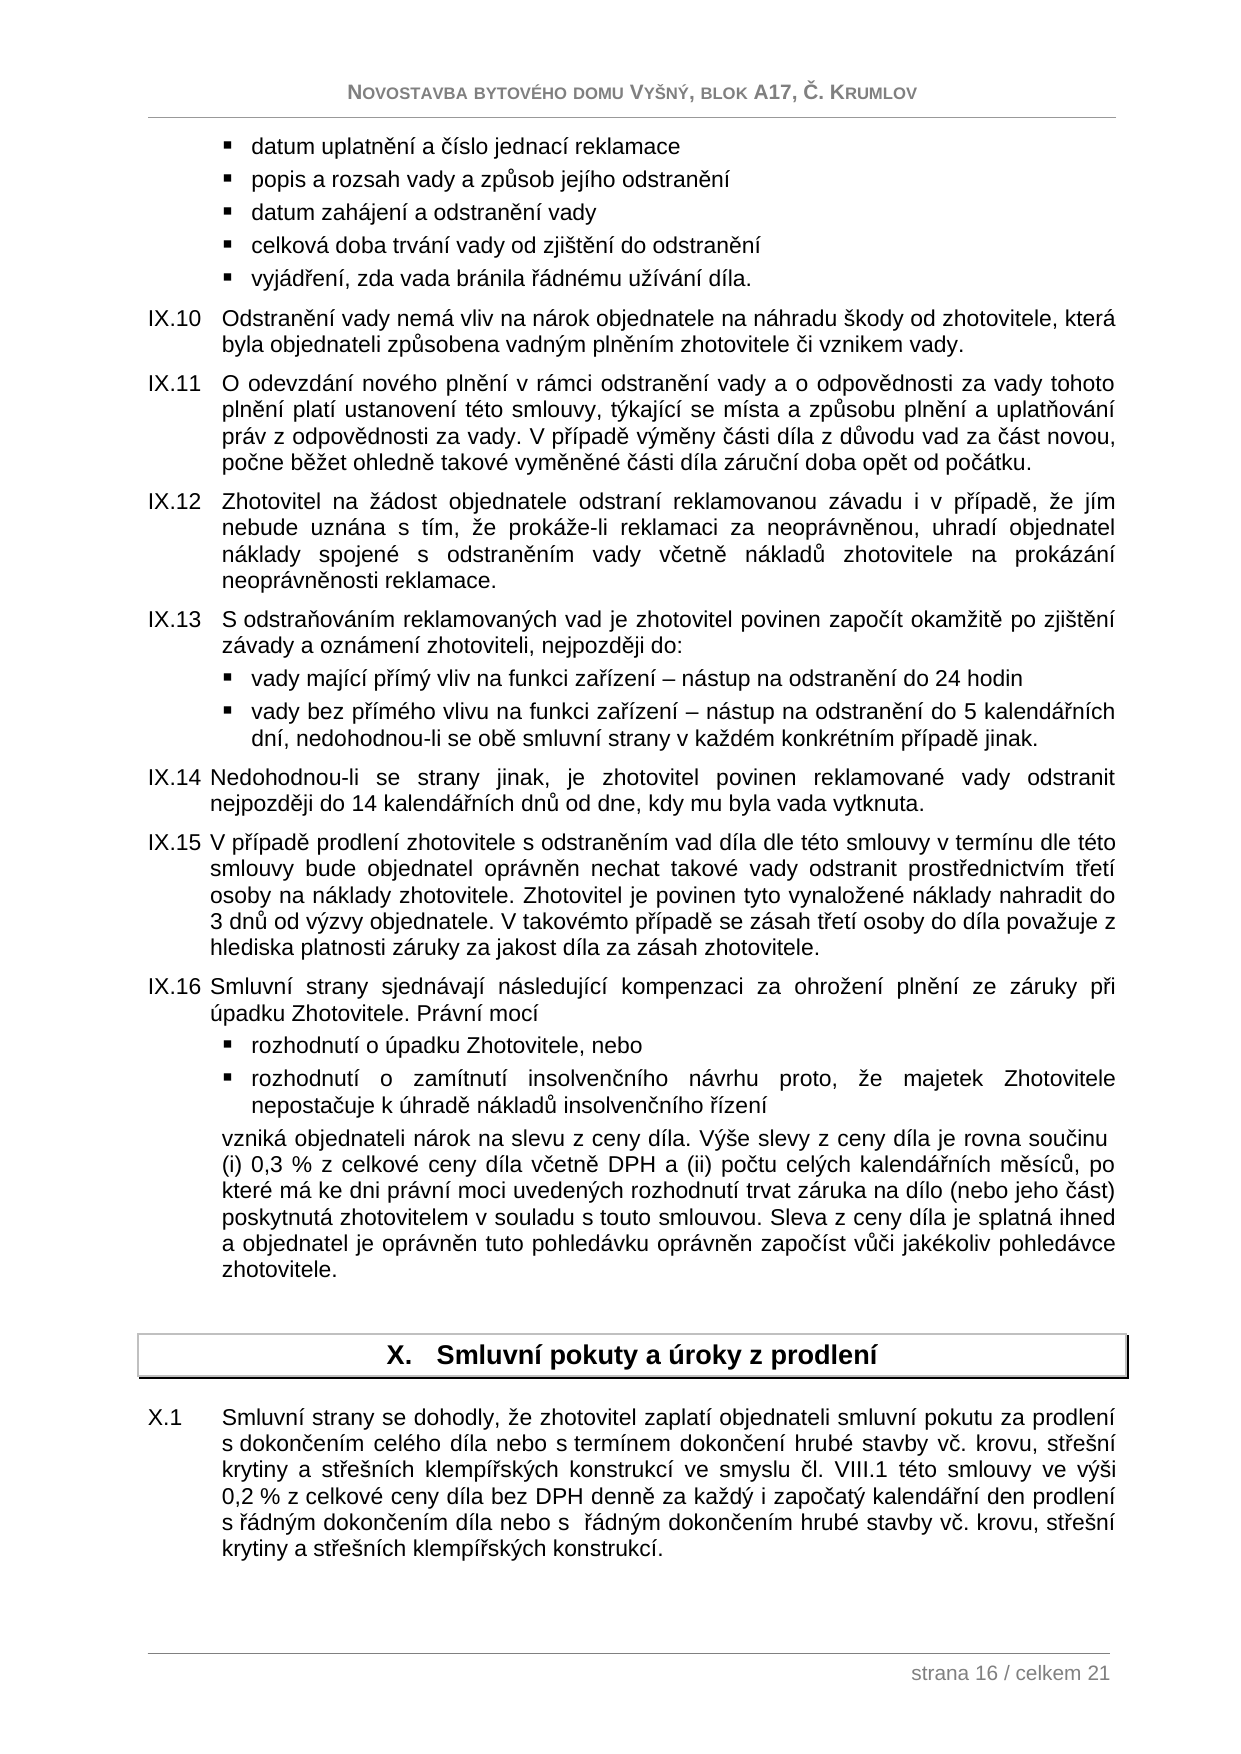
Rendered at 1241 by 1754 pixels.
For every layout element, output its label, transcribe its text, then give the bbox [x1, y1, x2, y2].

list vyjádření, zda vada bránila řádnému užívání díla. [222, 265, 1116, 292]
list V případě prodlení zhotovitele s odstraněním vad díla dle této smlouvy v termínu dle této smlouvy bude objednatel oprávněn nechat takové vady odstranit prostřednictvím třetí osoby na náklady zhotovitele. Zhotovitel je povinen tyto vynaložené náklady nahradit do 3 dnů od výzvy objednatele. V takovémto případě se zásah třetí osoby do díla považuje z hlediska platnosti záruky za jakost díla za zásah zhotovitele. [148, 829, 1116, 961]
list Smluvní strany se dohodly, že zhotovitel zaplatí objednateli smluvní pokutu za prodlení s dokončením celého díla nebo s termínem dokončení hrubé stavby vč. krovu, střešní krytiny a střešních klempířských konstrukcí ve smyslu čl. VIII.1 této smlouvy ve výši 0,2 % z celkové ceny díla bez DPH denně za každý i započatý kalendářní den prodlení s řádným dokončením díla nebo s řádným dokončením hrubé stavby vč. krovu, střešní krytiny a střešních klempířských konstrukcí. [148, 1404, 1116, 1562]
list Zhotovitel na žádost objednatele odstraní reklamovanou závadu i v případě, že jím nebude uznána s tím, že prokáže-li reklamaci za neoprávněnou, uhradí objednatel náklady spojené s odstraněním vady včetně nákladů zhotovitele na prokázání neoprávněnosti reklamace. [148, 488, 1116, 593]
list vady mající přímý vliv na funkci zařízení – nástup na odstranění do 24 hodin [222, 665, 1116, 692]
text vzniká objednateli nárok na slevu z ceny díla. Výše slevy z ceny díla je rovna součinu (i) 0,3 % z celkové ceny díla včetně DPH a (ii) počtu celých kalendářních měsíců, po které má ke dni právní moci uvedených rozhodnutí trvat záruka na dílo (nebo jeho část) poskytnutá zhotovitelem v souladu s touto smlouvou. Sleva z ceny díla je splatná ihned a objednatel je oprávněn tuto pohledávku oprávněn započíst vůči jakékoliv pohledávce zhotovitele. [222, 1125, 1116, 1283]
list datum uplatnění a číslo jednací reklamace [222, 133, 1116, 160]
list O odevzdání nového plnění v rámci odstranění vady a o odpovědnosti za vady tohoto plnění platí ustanovení této smlouvy, týkající se místa a způsobu plnění a uplatňování práv z odpovědnosti za vady. V případě výměny části díla z důvodu vad za část novou, počne běžet ohledně takové vyměněné části díla záruční doba opět od počátku. [148, 370, 1116, 475]
subtitle Smluvní pokuty a úroky z prodlení [139, 1335, 1125, 1375]
list celková doba trvání vady od zjištění do odstranění [222, 232, 1116, 259]
list rozhodnutí o zamítnutí insolvenčního návrhu proto, že majetek Zhotovitele nepostačuje k úhradě nákladů insolvenčního řízení [222, 1065, 1116, 1118]
list rozhodnutí o úpadku Zhotovitele, nebo [222, 1032, 1116, 1059]
list S odstraňováním reklamovaných vad je zhotovitel povinen započít okamžitě po zjištění závady a oznámení zhotoviteli, nejpozději do: [148, 606, 1116, 658]
list vady bez přímého vlivu na funkci zařízení – nástup na odstranění do 5 kalendářních dní, nedohodnou-li se obě smluvní strany v každém konkrétním případě jinak. [222, 698, 1116, 751]
list datum zahájení a odstranění vady [222, 199, 1116, 226]
list popis a rozsah vady a způsob jejího odstranění [222, 166, 1116, 193]
list Odstranění vady nemá vliv na nárok objednatele na náhradu škody od zhotovitele, která byla objednateli způsobena vadným plněním zhotovitele či vznikem vady. [148, 305, 1116, 357]
list Smluvní strany sjednávají následující kompenzaci za ohrožení plnění ze záruky při úpadku Zhotovitele. Právní mocí [148, 973, 1116, 1026]
list Nedohodnou-li se strany jinak, je zhotovitel povinen reklamované vady odstranit nejpozději do 14 kalendářních dnů od dne, kdy mu byla vada vytknuta. [148, 764, 1116, 816]
